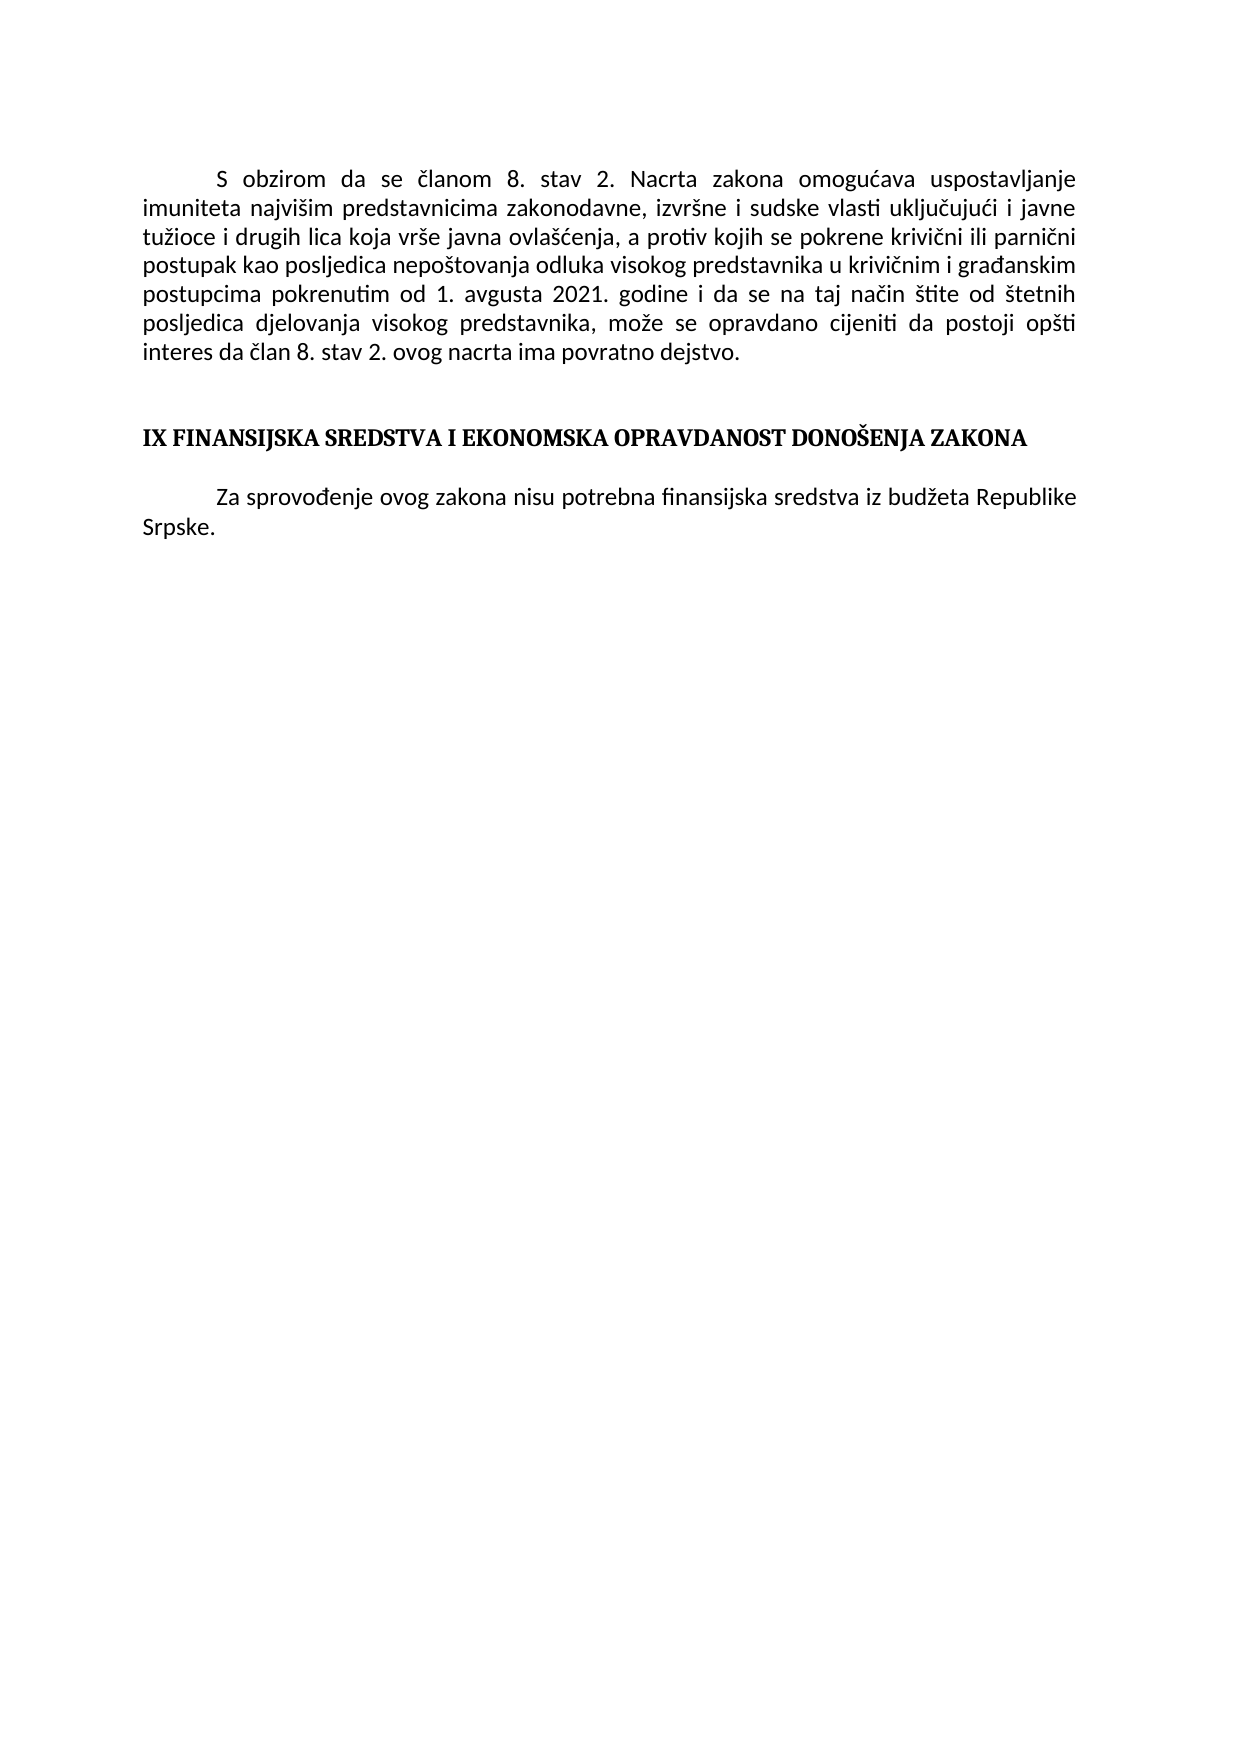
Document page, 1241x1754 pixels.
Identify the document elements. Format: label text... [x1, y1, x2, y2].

text Za sprovođenje ovog zakona nisu potrebna finansijska sredstva iz budžeta Republike Srpske. [142, 481, 1077, 542]
text IX FINANSIJSKA SREDSTVA I EKONOMSKA OPRAVDANOST DONOŠENJA ZAKONA [142, 424, 1077, 453]
text S obzirom da se članom 8. stav 2. Nacrta zakona omogućava uspostavljanje imuniteta najvišim predstavnicima zakonodavne, izvršne i sudske vlasti uključujući i javne tužioce i drugih lica koja vrše javna ovlašćenja, a protiv kojih se pokrene krivični ili parnični postupak kao posljedica nepoštovanja odluka visokog predstavnika u krivičnim i građanskim postupcima pokrenutim od 1. avgusta 2021. godine i da se na taj način štite od štetnih posljedica djelovanja visokog predstavnika, može se opravdano cijeniti da postoji opšti interes da član 8. stav 2. ovog nacrta ima povratno dejstvo. [142, 164, 1077, 366]
